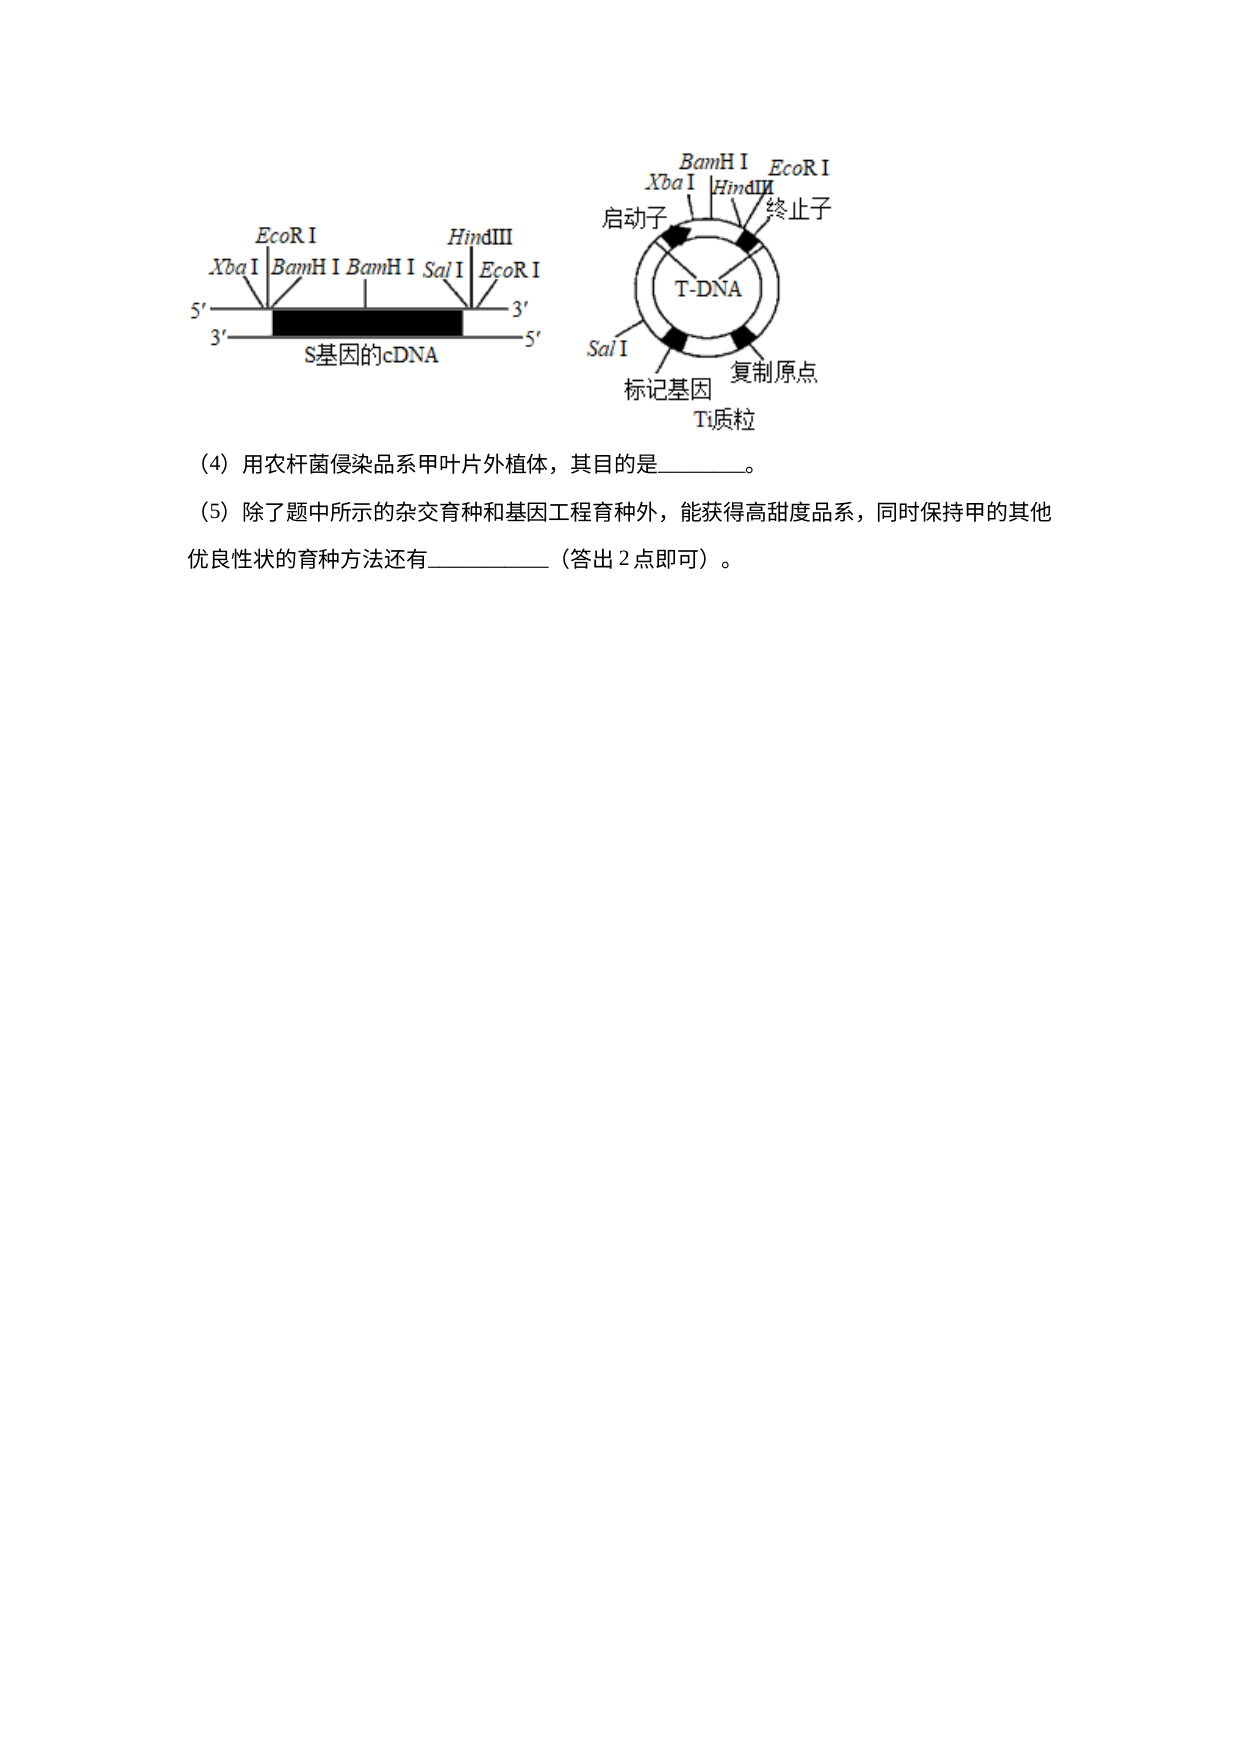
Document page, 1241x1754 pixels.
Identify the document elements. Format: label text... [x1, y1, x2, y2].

text （5）除了题中所示的杂交育种和基因工程育种外，能获得高甜度品系，同时保持甲的其他优良性状的育种方法还有___________（答出2点即可）。 [187, 494, 1053, 574]
picture [187, 150, 836, 435]
text （4）用农杆菌侵染品系甲叶片外植体，其目的是________。 [187, 447, 1053, 479]
